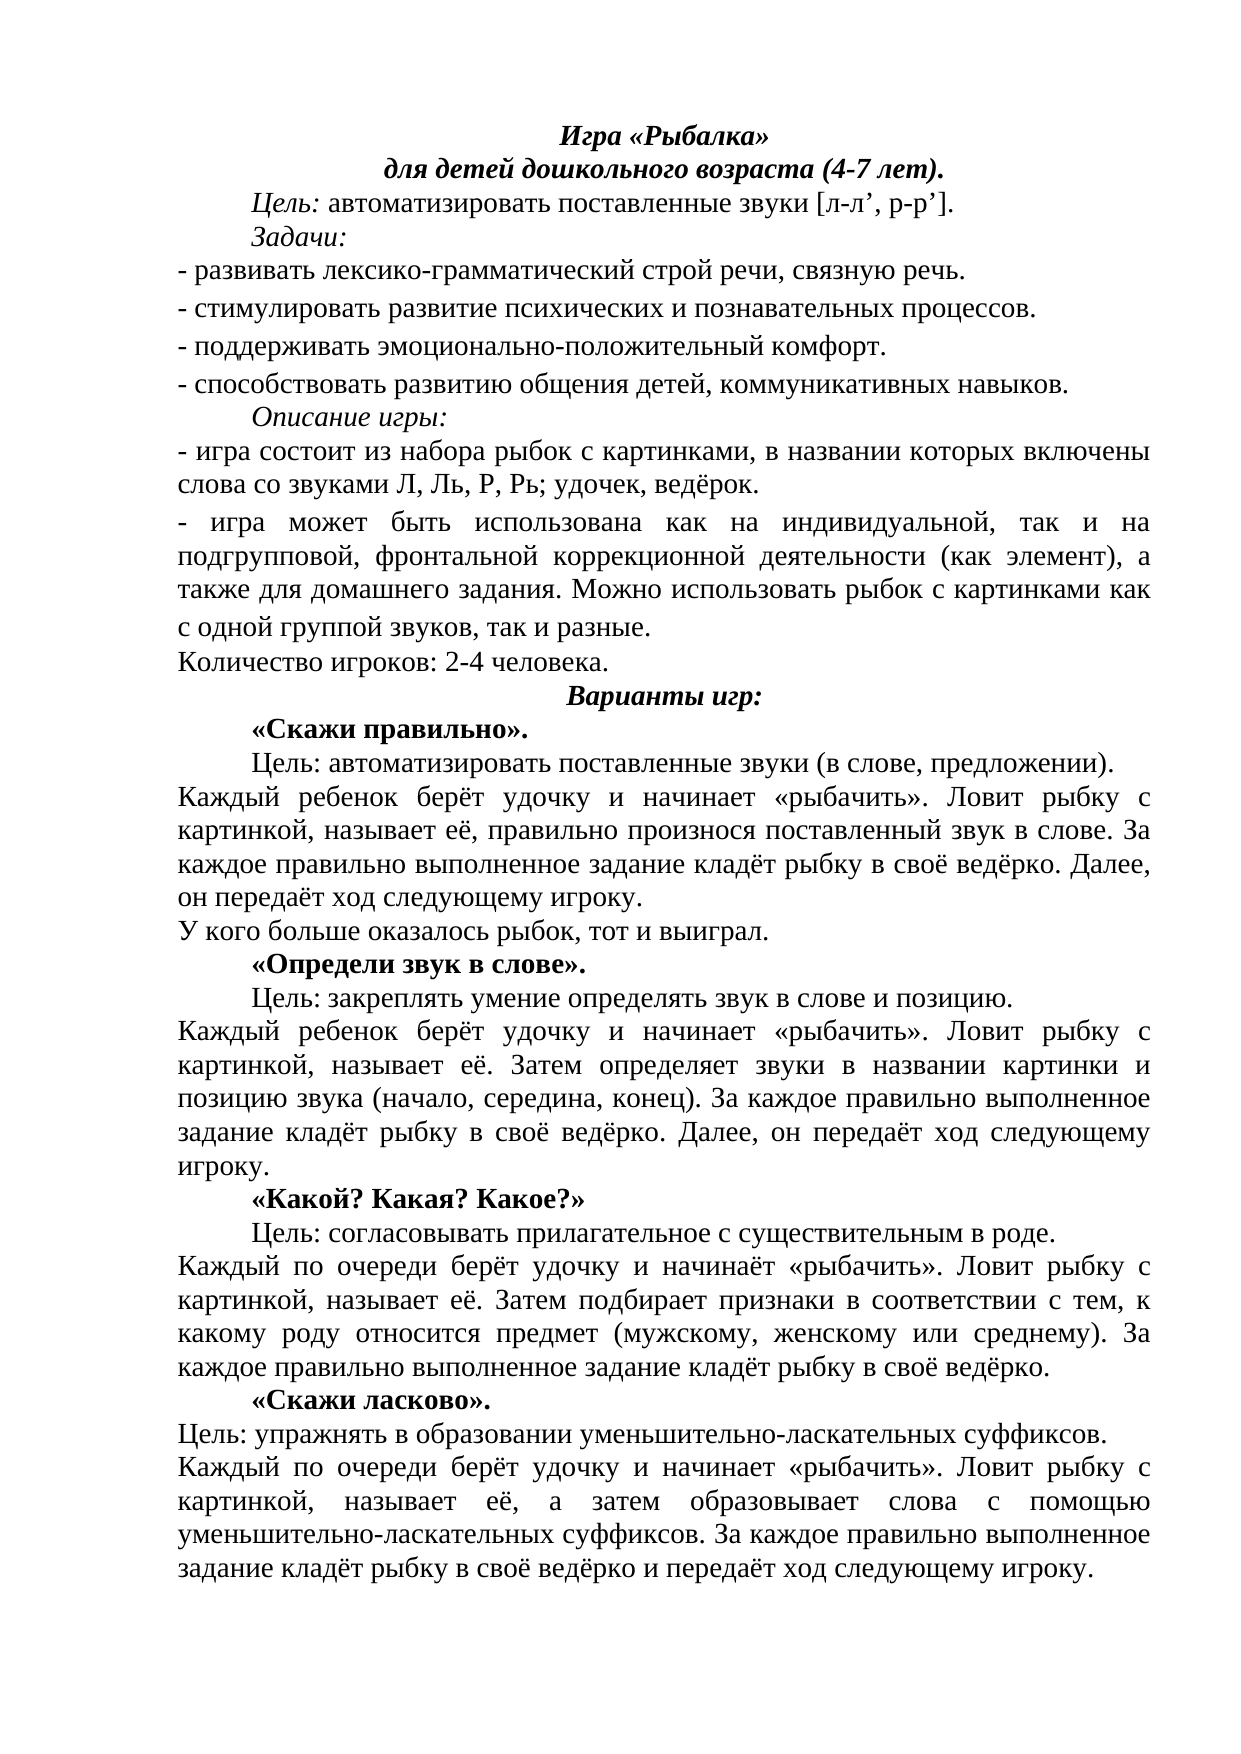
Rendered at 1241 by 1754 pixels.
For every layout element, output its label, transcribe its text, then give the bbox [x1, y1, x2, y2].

text Каждый ребенок берёт удочку и начинает «рыбачить». Ловит рыбку с картинкой, называет её, правильно произнося поставленный звук в слове. За каждое правильно выполненное задание кладёт рыбку в своё ведёрко. Далее, он передаёт ход следующему игроку. [177, 779, 1152, 913]
text - стимулировать развитие психических и познавательных процессов. [177, 290, 1152, 324]
text Каждый ребенок берёт удочку и начинает «рыбачить». Ловит рыбку с картинкой, называет её. Затем определяет звуки в названии картинки и позицию звука (начало, середина, конец). За каждое правильно выполненное задание кладёт рыбку в своё ведёрко. Далее, он передаёт ход следующему игроку. [177, 1013, 1152, 1181]
text У кого больше оказалось рыбок, тот и выиграл. [177, 913, 1152, 946]
text Игра «Рыбалка» [177, 118, 1152, 152]
text - развивать лексико-грамматический строй речи, связную речь. [177, 252, 1152, 286]
text Каждый по очереди берёт удочку и начинаёт «рыбачить». Ловит рыбку с картинкой, называет её. Затем подбирает признаки в соответствии с тем, к какому роду относится предмет (мужскому, женскому или среднему). За каждое правильно выполненное задание кладёт рыбку в своё ведёрко. [177, 1248, 1152, 1382]
text для детей дошкольного возраста (4-7 лет). [177, 152, 1152, 185]
text «Скажи ласково». [177, 1382, 1152, 1416]
text - способствовать развитию общения детей, коммуникативных навыков. [177, 366, 1152, 399]
text Цель: упражнять в образовании уменьшительно-ласкательных суффиксов. [177, 1416, 1152, 1449]
text Цель: согласовывать прилагательное с существительным в роде. [177, 1215, 1152, 1248]
text - игра состоит из набора рыбок с картинками, в названии которых включены слова со звуками Л, Ль, Р, Рь; удочек, ведёрок. [177, 433, 1152, 500]
text - игра может быть использована как на индивидуальной, так и на подгрупповой, фронтальной коррекционной деятельности (как элемент), а также для домашнего задания. Можно использовать рыбок с картинками как с одной группой звуков, так и разные. [177, 504, 1152, 644]
text Задачи: [177, 219, 1152, 252]
text Описание игры: [177, 399, 1152, 433]
text «Какой? Какая? Какое?» [177, 1181, 1152, 1215]
text Варианты игр: [177, 678, 1152, 712]
text Цель: закреплять умение определять звук в слове и позицию. [177, 980, 1152, 1013]
text «Определи звук в слове». [177, 946, 1152, 980]
text Цель: автоматизировать поставленные звуки [л-л’, р-р’]. [177, 185, 1152, 219]
text «Скажи правильно». [177, 712, 1152, 745]
text Каждый по очереди берёт удочку и начинает «рыбачить». Ловит рыбку с картинкой, называет её, а затем образовывает слова с помощью уменьшительно-ласкательных суффиксов. За каждое правильно выполненное задание кладёт рыбку в своё ведёрко и передаёт ход следующему игроку. [177, 1449, 1152, 1584]
text - поддерживать эмоционально-положительный комфорт. [177, 328, 1152, 361]
text Количество игроков: 2-4 человека. [177, 644, 1152, 678]
text Цель: автоматизировать поставленные звуки (в слове, предложении). [177, 745, 1152, 779]
